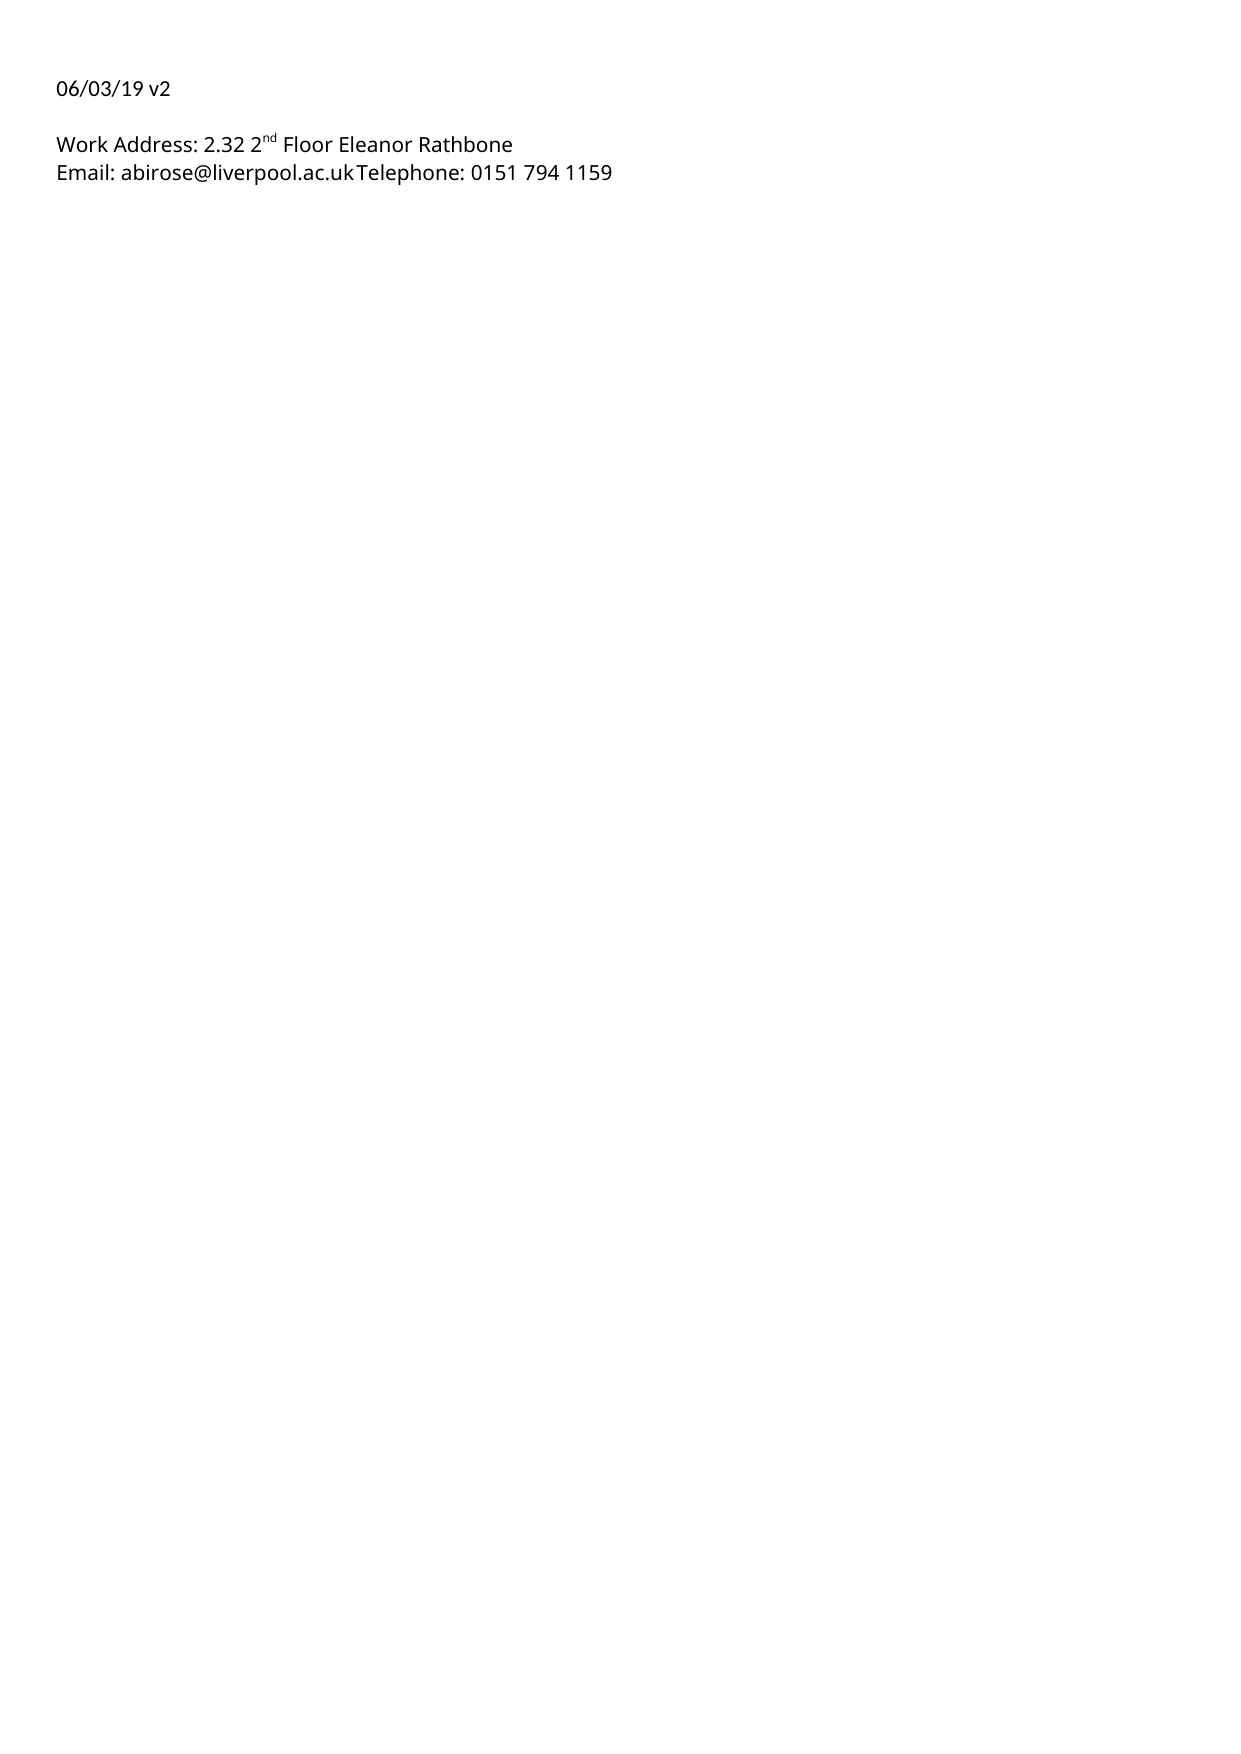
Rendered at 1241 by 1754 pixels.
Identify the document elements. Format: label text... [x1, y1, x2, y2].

text Work Address: 2.32 2nd Floor Eleanor Rathbone [56, 130, 1090, 158]
text Email: abirose@liverpool.ac.uk Telephone: 0151 794 1159 [56, 158, 1090, 187]
